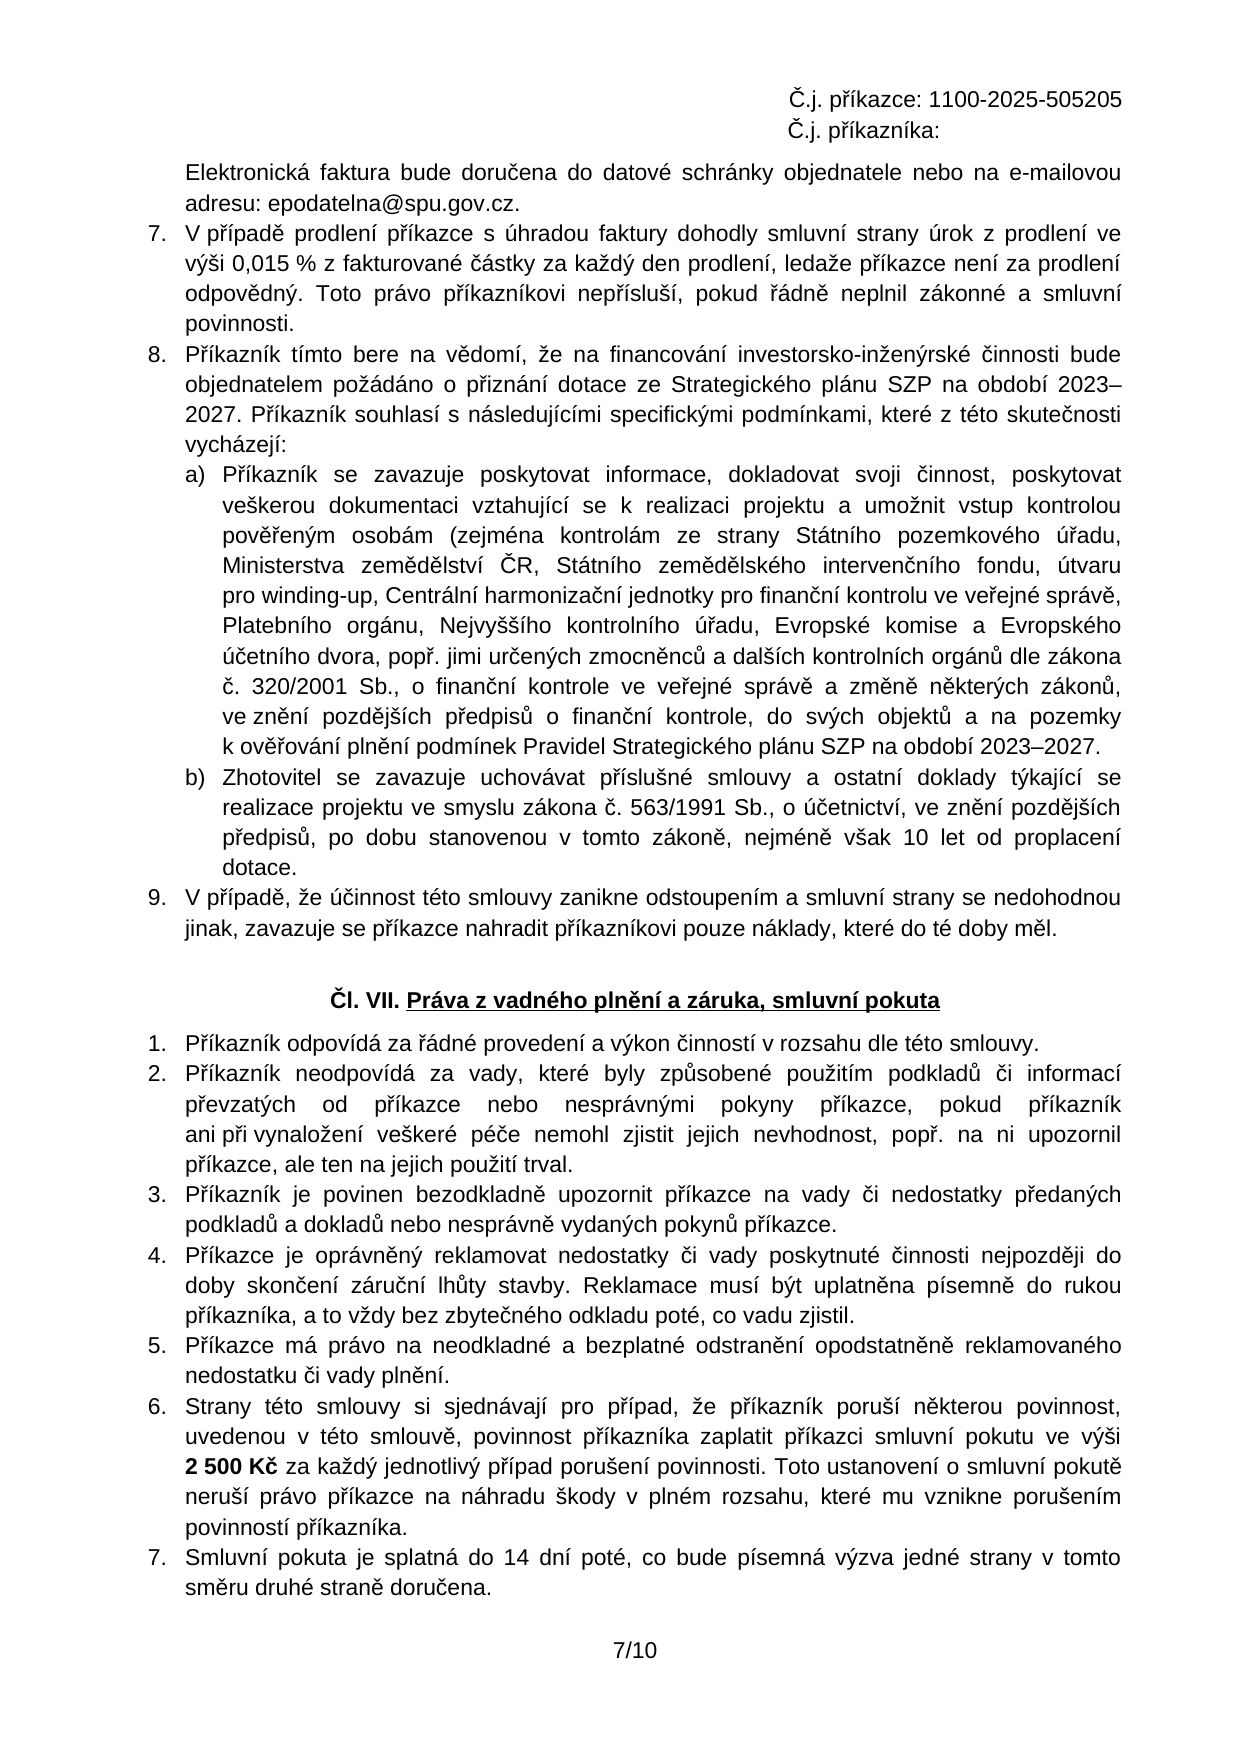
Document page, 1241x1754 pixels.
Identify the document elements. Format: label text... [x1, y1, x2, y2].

list V případě prodlení příkazce s úhradou faktury dohodly smluvní strany úrok z prodlení ve výši 0,015 % z fakturované částky za každý den prodlení, ledaže příkazce není za prodlení odpovědný. Toto právo příkazníkovi nepřísluší, pokud řádně neplnil zákonné a smluvní povinnosti. [148, 220, 1122, 337]
list Příkazník tímto bere na vědomí, že na financování investorsko-inženýrské činnosti bude objednatelem požádáno o přiznání dotace ze Strategického plánu SZP na období 2023–2027. Příkazník souhlasí s následujícími specifickými podmínkami, které z této skutečnosti vycházejí: [148, 341, 1122, 457]
list Strany této smlouvy si sjednávají pro případ, že příkazník poruší některou povinnost, uvedenou v této smlouvě, povinnost příkazníka zaplatit příkazci smluvní pokutu ve výši 2 500 Kč za každý jednotlivý případ porušení povinnosti. Toto ustanovení o smluvní pokutě neruší právo příkazce na náhradu škody v plném rozsahu, které mu vznikne porušením povinností příkazníka. [148, 1393, 1122, 1540]
text Elektronická faktura bude doručena do datové schránky objednatele nebo na e-mailovou adresu: epodatelna@spu.gov.cz. [185, 159, 1122, 216]
list Příkazce je oprávněný reklamovat nedostatky či vady poskytnuté činnosti nejpozději do doby skončení záruční lhůty stavby. Reklamace musí být uplatněna písemně do rukou příkazníka, a to vždy bez zbytečného odkladu poté, co vadu zjistil. [148, 1242, 1122, 1328]
list Příkazník odpovídá za řádné provedení a výkon činností v rozsahu dle této smlouvy. [148, 1030, 1122, 1056]
list Smluvní pokuta je splatná do 14 dní poté, co bude písemná výzva jedné strany v tomto směru druhé straně doručena. [148, 1544, 1122, 1600]
list Příkazník je povinen bezodkladně upozornit příkazce na vady či nedostatky předaných podkladů a dokladů nebo nesprávně vydaných pokynů příkazce. [148, 1181, 1122, 1238]
list Zhotovitel se zavazuje uchovávat příslušné smlouvy a ostatní doklady týkající se realizace projektu ve smyslu zákona č. 563/1991 Sb., o účetnictví, ve znění pozdějších předpisů, po dobu stanovenou v tomto zákoně, nejméně však 10 let od proplacení dotace. [185, 763, 1122, 880]
list Příkazník neodpovídá za vady, které byly způsobené použitím podkladů či informací převzatých od příkazce nebo nesprávnými pokyny příkazce, pokud příkazník ani při vynaložení veškeré péče nemohl zjistit jejich nevhodnost, popř. na ni upozornil příkazce, ale ten na jejich použití trval. [148, 1060, 1122, 1177]
list Příkazník se zavazuje poskytovat informace, dokladovat svoji činnost, poskytovat veškerou dokumentaci vztahující se k realizaci projektu a umožnit vstup kontrolou pověřeným osobám (zejména kontrolám ze strany Státního pozemkového úřadu, Ministerstva zemědělství ČR, Státního zemědělského intervenčního fondu, útvaru pro winding-up, Centrální harmonizační jednotky pro finanční kontrolu ve veřejné správě, Platebního orgánu, Nejvyššího kontrolního úřadu, Evropské komise a Evropského účetního dvora, popř. jimi určených zmocněnců a dalších kontrolních orgánů dle zákona č. 320/2001 Sb., o finanční kontrole ve veřejné správě a změně některých zákonů, ve znění pozdějších předpisů o finanční kontrole, do svých objektů a na pozemky k ověřování plnění podmínek Pravidel Strategického plánu SZP na období 2023–2027. [185, 461, 1122, 759]
list Příkazce má právo na neodkladné a bezplatné odstranění opodstatněně reklamovaného nedostatku či vady plnění. [148, 1332, 1122, 1389]
text Práva z vadného plnění a záruka, smluvní pokuta [148, 987, 1122, 1014]
list V případě, že účinnost této smlouvy zanikne odstoupením a smluvní strany se nedohodnou jinak, zavazuje se příkazce nahradit příkazníkovi pouze náklady, které do té doby měl. [148, 884, 1122, 941]
